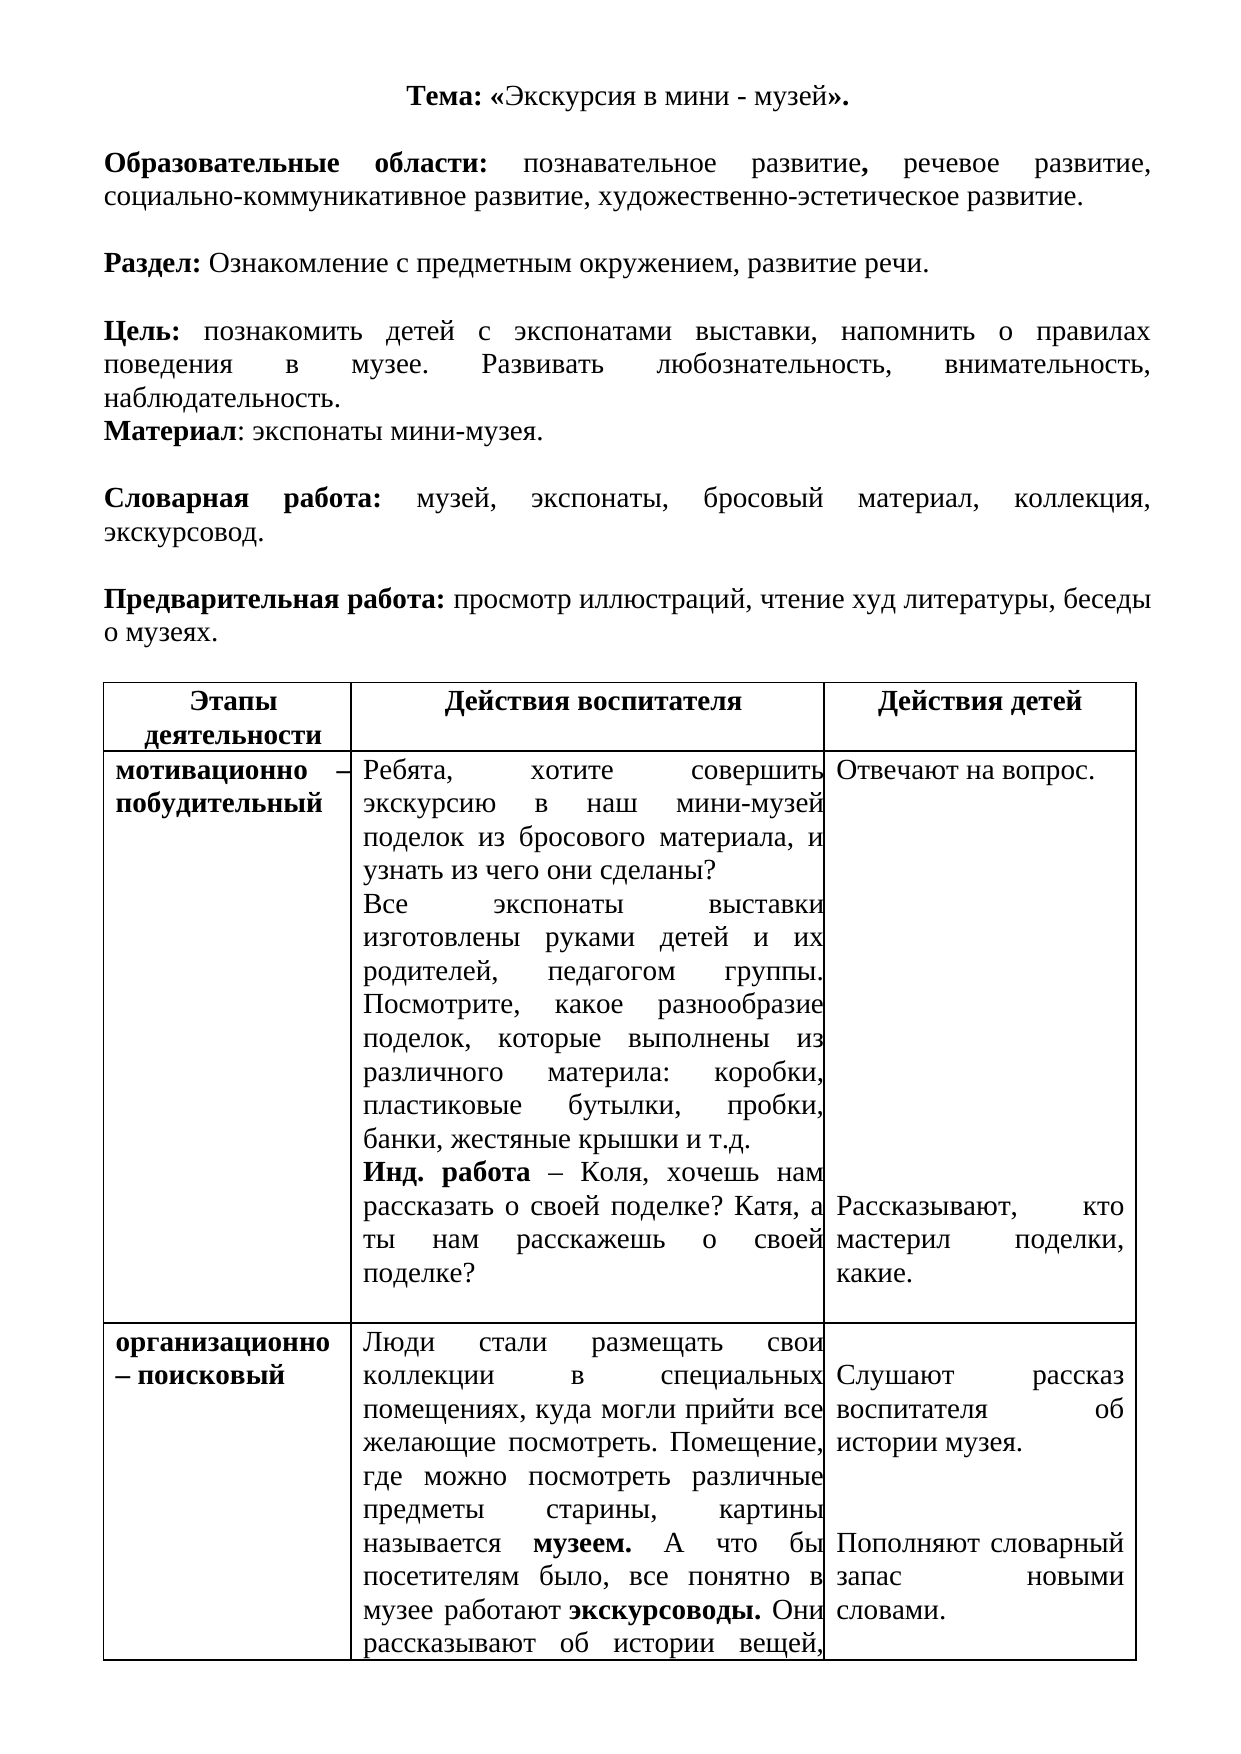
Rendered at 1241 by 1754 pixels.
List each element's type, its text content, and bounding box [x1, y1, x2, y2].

table_header Действия детей [825, 683, 1135, 750]
table_cell Ребята, хотите совершить экскурсию в наш мини-музей поделок из бросового материала, и узнать из чего они сделаны? Все экспонаты выставки изготовлены руками детей и их родителей, педагогом группы. Посмотрите, какое разнообразие поделок, которые выполнены из различного материла: коробки, пластиковые бутылки, пробки, банки, жестяные крышки и т.д. Инд. работа – Коля, хочешь нам рассказать о своей поделке? Катя, а ты нам расскажешь о своей поделке? [352, 752, 823, 1322]
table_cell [352, 1324, 823, 1659]
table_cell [104, 1324, 350, 1659]
text Цель: познакомить детей с экспонатами выставки, напомнить о правилах поведения в музее. Развивать любознательность, внимательность, наблюдательность. [103, 313, 1152, 413]
text Образовательные области: познавательное развитие, речевое развитие, социально-коммуникативное развитие, художественно-эстетическое развитие. [103, 145, 1152, 212]
text Материал: экспонаты мини-музея. [103, 413, 1152, 447]
table_header Этапы деятельности [104, 683, 350, 750]
text Предварительная работа: просмотр иллюстраций, чтение худ литературы, беседы о музеях. [103, 581, 1152, 648]
text Раздел: Ознакомление с предметным окружением, развитие речи. [103, 246, 1152, 279]
text Тема: «Экскурсия в мини - музей». [103, 78, 1152, 111]
table_header Действия воспитателя [352, 683, 823, 750]
table_cell мотивационно – побудительный [104, 752, 350, 1322]
table_cell Отвечают на вопрос. Рассказывают, кто мастерил поделки, какие. [825, 752, 1135, 1322]
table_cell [825, 1324, 1135, 1659]
text Словарная работа: музей, экспонаты, бросовый материал, коллекция, экскурсовод. [103, 480, 1152, 547]
